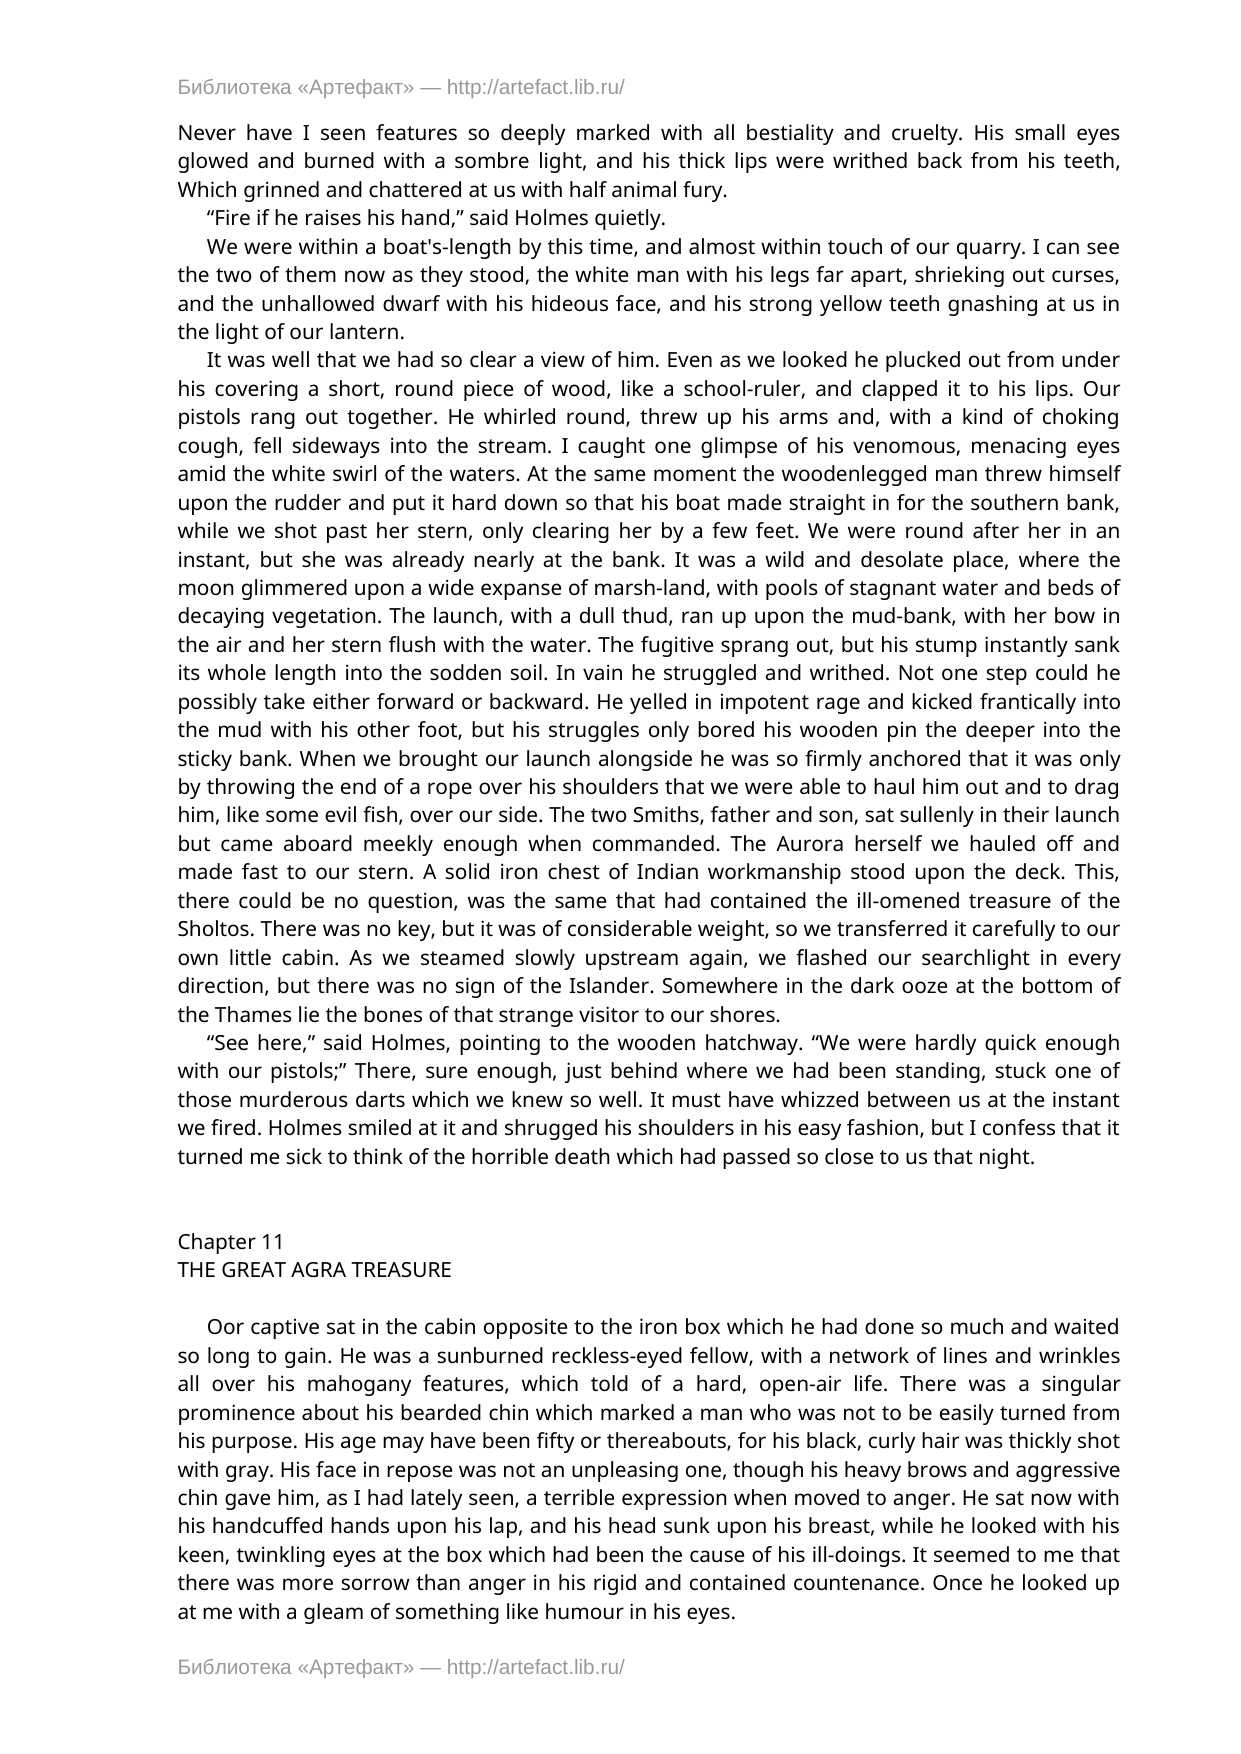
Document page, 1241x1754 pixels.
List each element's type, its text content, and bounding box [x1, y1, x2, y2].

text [177, 118, 1122, 203]
text We were within a boat's-length by this time, and almost within touch of our quarry. I can see the two of them now as they stood, the white man with his legs far apart, shrieking out curses, and the unhallowed dwarf with his hideous face, and his strong yellow teeth gnashing at us in the light of our lantern. [177, 232, 1122, 346]
text “Fire if he raises his hand,” said Holmes quietly. [177, 203, 1122, 232]
text Chapter 11 [177, 1227, 1122, 1256]
text “See here,” said Holmes, pointing to the wooden hatchway. “We were hardly quick enough with our pistols;” There, sure enough, just behind where we had been standing, stuck one of those murderous darts which we knew so well. It must have whizzed between us at the instant we fired. Holmes smiled at it and shrugged his shoulders in his easy fashion, but I confess that it turned me sick to think of the horrible death which had passed so close to us that night. [177, 1028, 1122, 1170]
text THE GREAT AGRA TREASURE [177, 1256, 1122, 1284]
text It was well that we had so clear a view of him. Even as we looked he plucked out from under his covering a short, round piece of wood, like a school-ruler, and clapped it to his lips. Our pistols rang out together. He whirled round, threw up his arms and, with a kind of choking cough, fell sideways into the stream. I caught one glimpse of his venomous, menacing eyes amid the white swirl of the waters. At the same moment the woodenlegged man threw himself upon the rudder and put it hard down so that his boat made straight in for the southern bank, while we shot past her stern, only clearing her by a few feet. We were round after her in an instant, but she was already nearly at the bank. It was a wild and desolate place, where the moon glimmered upon a wide expanse of marsh-land, with pools of stagnant water and beds of decaying vegetation. The launch, with a dull thud, ran up upon the mud-bank, with her bow in the air and her stern flush with the water. The fugitive sprang out, but his stump instantly sank its whole length into the sodden soil. In vain he struggled and writhed. Not one step could he possibly take either forward or backward. He yelled in impotent rage and kicked frantically into the mud with his other foot, but his struggles only bored his wooden pin the deeper into the sticky bank. When we brought our launch alongside he was so firmly anchored that it was only by throwing the end of a rope over his shoulders that we were able to haul him out and to drag him, like some evil fish, over our side. The two Smiths, father and son, sat sullenly in their launch but came aboard meekly enough when commanded. The Aurora herself we hauled off and made fast to our stern. A solid iron chest of Indian workmanship stood upon the deck. This, there could be no question, was the same that had contained the ill-omened treasure of the Sholtos. There was no key, but it was of considerable weight, so we transferred it carefully to our own little cabin. As we steamed slowly upstream again, we flashed our searchlight in every direction, but there was no sign of the Islander. Somewhere in the dark ooze at the bottom of the Thames lie the bones of that strange visitor to our shores. [177, 346, 1122, 1028]
text Oor captive sat in the cabin opposite to the iron box which he had done so much and waited so long to gain. He was a sunburned reckless-eyed fellow, with a network of lines and wrinkles all over his mahogany features, which told of a hard, open-air life. There was a singular prominence about his bearded chin which marked a man who was not to be easily turned from his purpose. His age may have been fifty or thereabouts, for his black, curly hair was thickly shot with gray. His face in repose was not an unpleasing one, though his heavy brows and aggressive chin gave him, as I had lately seen, a terrible expression when moved to anger. He sat now with his handcuffed hands upon his lap, and his head sunk upon his breast, while he looked with his keen, twinkling eyes at the box which had been the cause of his ill-doings. It seemed to me that there was more sorrow than anger in his rigid and contained countenance. Once he looked up at me with a gleam of something like humour in his eyes. [177, 1312, 1122, 1625]
